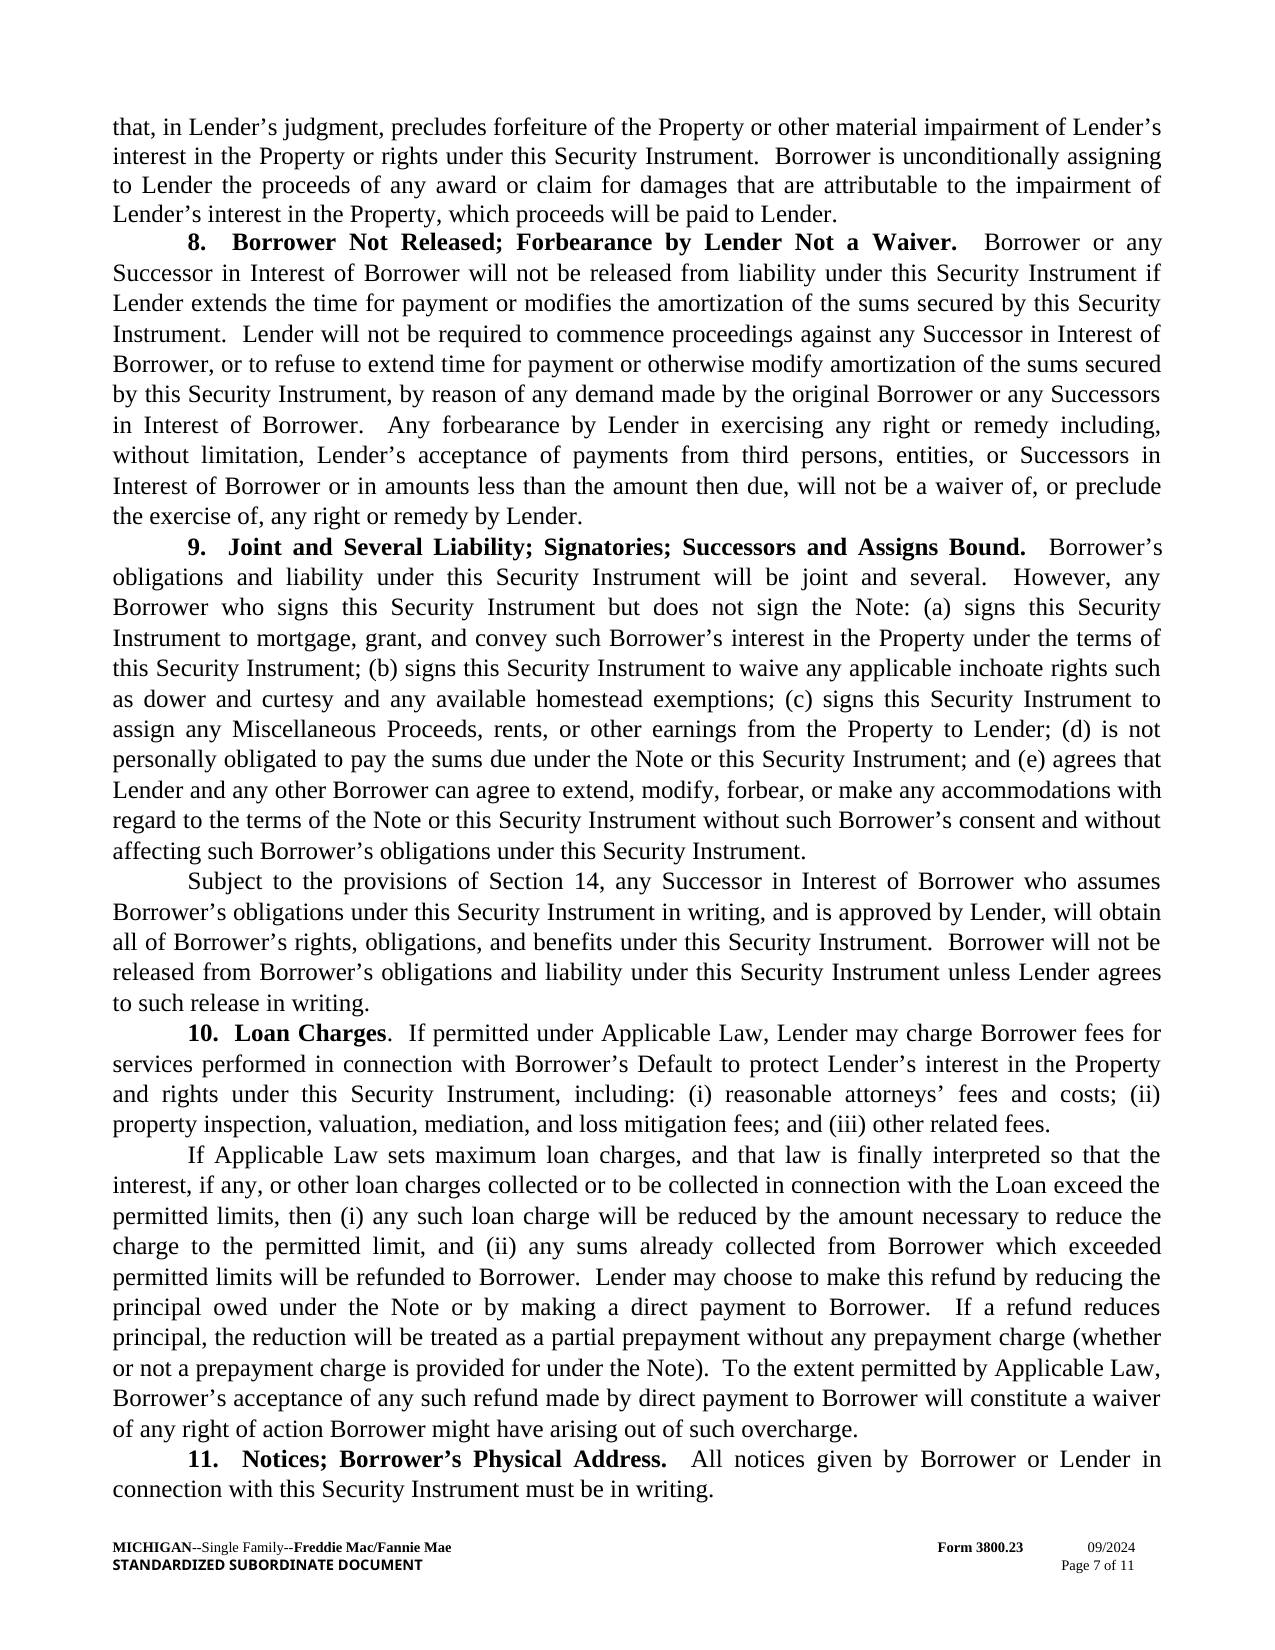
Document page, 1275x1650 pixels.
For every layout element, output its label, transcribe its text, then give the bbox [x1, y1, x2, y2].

text 8. Borrower Not Released; Forbearance by Lender Not a Waiver. Borrower or any Successor in Interest of Borrower will not be released from liability under this Security Instrument if Lender extends the time for payment or modifies the amortization of the sums secured by this Security Instrument. Lender will not be required to commence proceedings against any Successor in Interest of Borrower, or to refuse to extend time for payment or otherwise modify amortization of the sums secured by this Security Instrument, by reason of any demand made by the original Borrower or any Successors in Interest of Borrower. Any forbearance by Lender in exercising any right or remedy including, without limitation, Lender’s acceptance of payments from third persons, entities, or Successors in Interest of Borrower or in amounts less than the amount then due, will not be a waiver of, or preclude the exercise of, any right or remedy by Lender. [112, 227, 1162, 530]
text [112, 112, 1162, 227]
text 9. Joint and Several Liability; Signatories; Successors and Assigns Bound. Borrower’s obligations and liability under this Security Instrument will be joint and several. However, any Borrower who signs this Security Instrument but does not sign the Note: (a) signs this Security Instrument to mortgage, grant, and convey such Borrower’s interest in the Property under the terms of this Security Instrument; (b) signs this Security Instrument to waive any applicable inchoate rights such as dower and curtesy and any available homestead exemptions; (c) signs this Security Instrument to assign any Miscellaneous Proceeds, rents, or other earnings from the Property to Lender; (d) is not personally obligated to pay the sums due under the Note or this Security Instrument; and (e) agrees that Lender and any other Borrower can agree to extend, modify, forbear, or make any accommodations with regard to the terms of the Note or this Security Instrument without such Borrower’s consent and without affecting such Borrower’s obligations under this Security Instrument. [112, 532, 1162, 864]
text If Applicable Law sets maximum loan charges, and that law is finally interpreted so that the interest, if any, or other loan charges collected or to be collected in connection with the Loan exceed the permitted limits, then (i) any such loan charge will be reduced by the amount necessary to reduce the charge to the permitted limit, and (ii) any sums already collected from Borrower which exceeded permitted limits will be refunded to Borrower. Lender may choose to make this refund by reducing the principal owed under the Note or by making a direct payment to Borrower. If a refund reduces principal, the reduction will be treated as a partial prepayment without any prepayment charge (whether or not a prepayment charge is provided for under the Note). To the extent permitted by Applicable Law, Borrower’s acceptance of any such refund made by direct payment to Borrower will constitute a waiver of any right of action Borrower might have arising out of such overcharge. [112, 1140, 1162, 1442]
text Subject to the provisions of Section 14, any Successor in Interest of Borrower who assumes Borrower’s obligations under this Security Instrument in writing, and is approved by Lender, will obtain all of Borrower’s rights, obligations, and benefits under this Security Instrument. Borrower will not be released from Borrower’s obligations and liability under this Security Instrument unless Lender agrees to such release in writing. [112, 866, 1162, 1017]
text 10. Loan Charges. If permitted under Applicable Law, Lender may charge Borrower fees for services performed in connection with Borrower’s Default to protect Lender’s interest in the Property and rights under this Security Instrument, including: (i) reasonable attorneys’ fees and costs; (ii) property inspection, valuation, mediation, and loss mitigation fees; and (iii) other related fees. [112, 1018, 1162, 1138]
text 11. Notices; Borrower’s Physical Address. All notices given by Borrower or Lender in connection with this Security Instrument must be in writing. [112, 1444, 1162, 1503]
